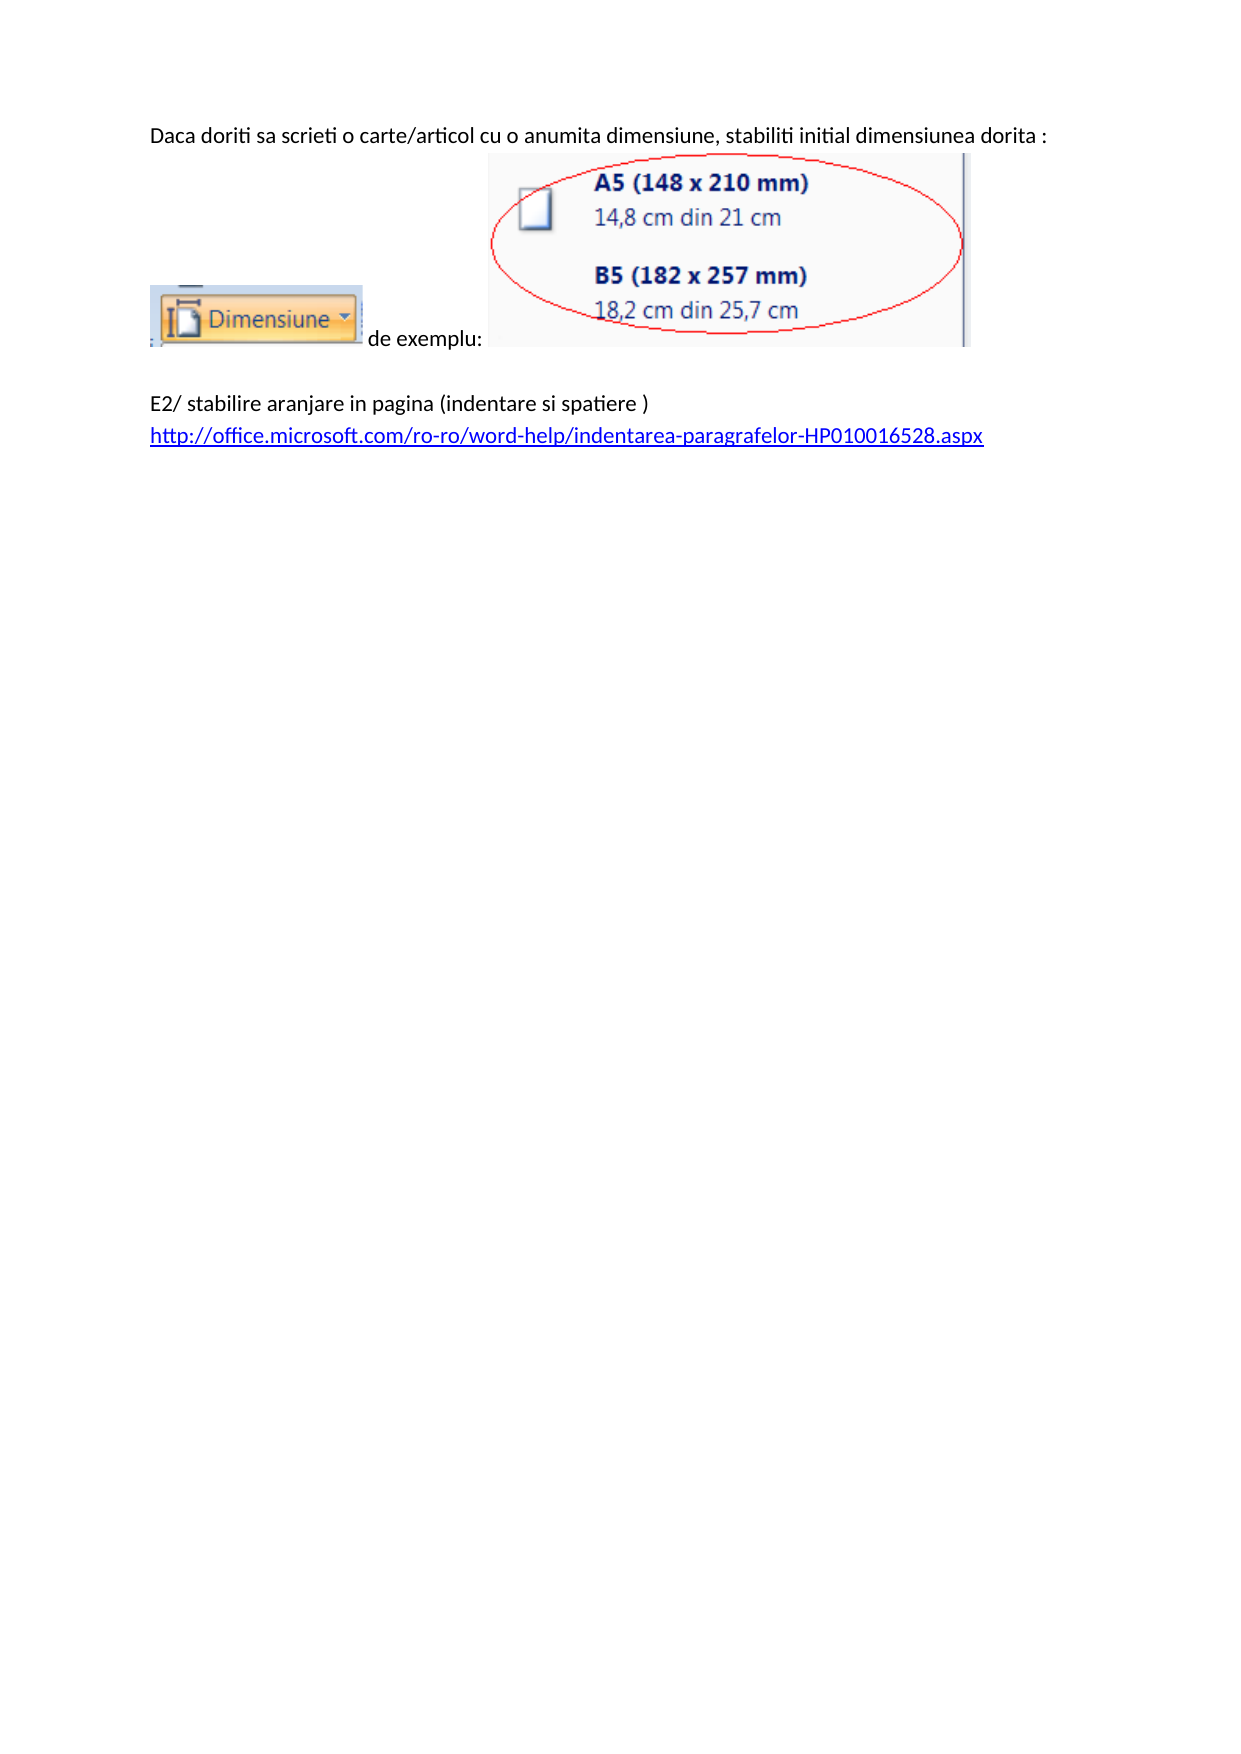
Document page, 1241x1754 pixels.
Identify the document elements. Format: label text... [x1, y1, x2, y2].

picture [488, 153, 971, 347]
picture [150, 285, 363, 347]
text Daca doriti sa scrieti o carte/articol cu o anumita dimensiune, stabiliti initial dimensiunea dorita : [150, 121, 1167, 149]
text E2/ stabilire aranjare in pagina (indentare si spatiere ) [150, 389, 1167, 417]
text http://office.microsoft.com/ro-ro/word-help/indentarea-paragrafelor-HP010016528.aspx [150, 421, 1167, 449]
